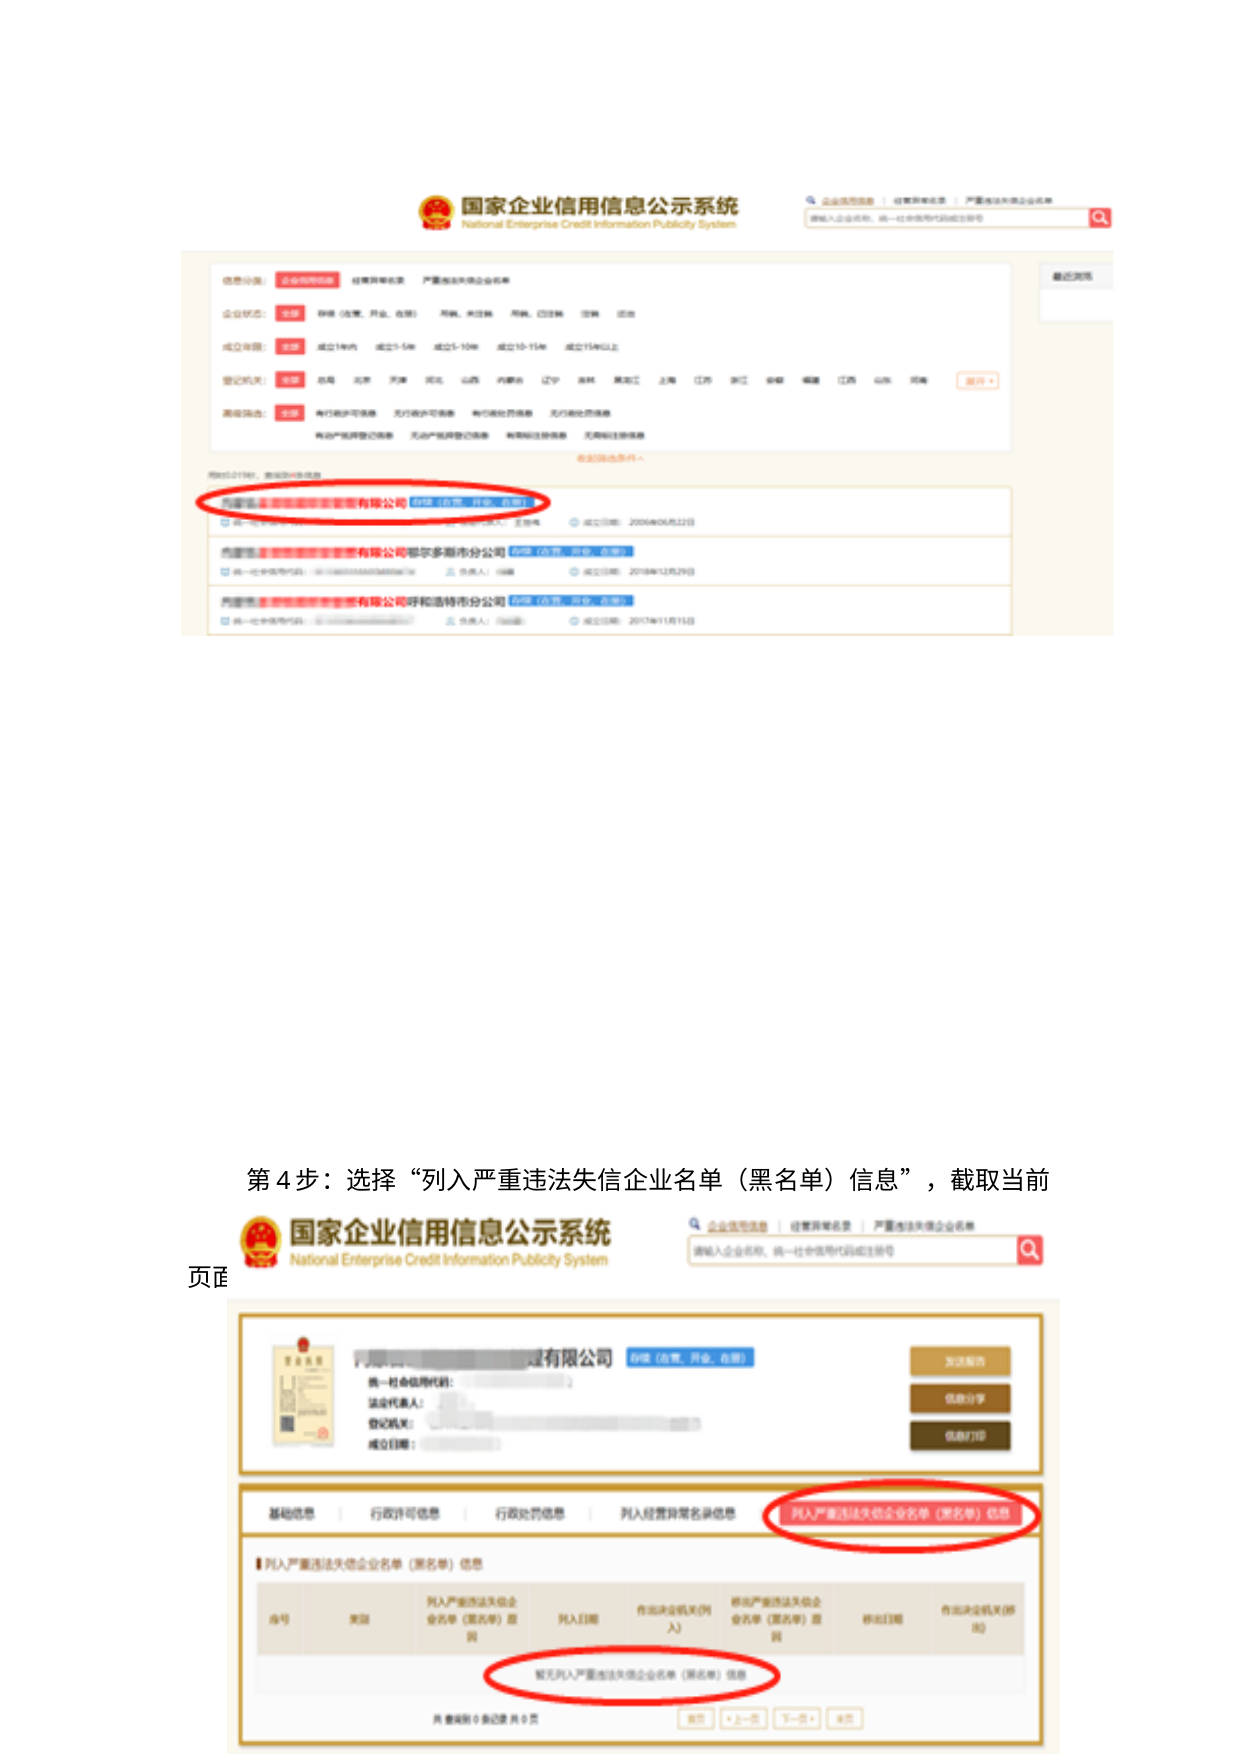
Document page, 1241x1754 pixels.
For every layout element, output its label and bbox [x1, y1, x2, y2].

picture [227, 1207, 1060, 1754]
text [187, 1146, 1053, 1308]
picture [181, 188, 1114, 636]
